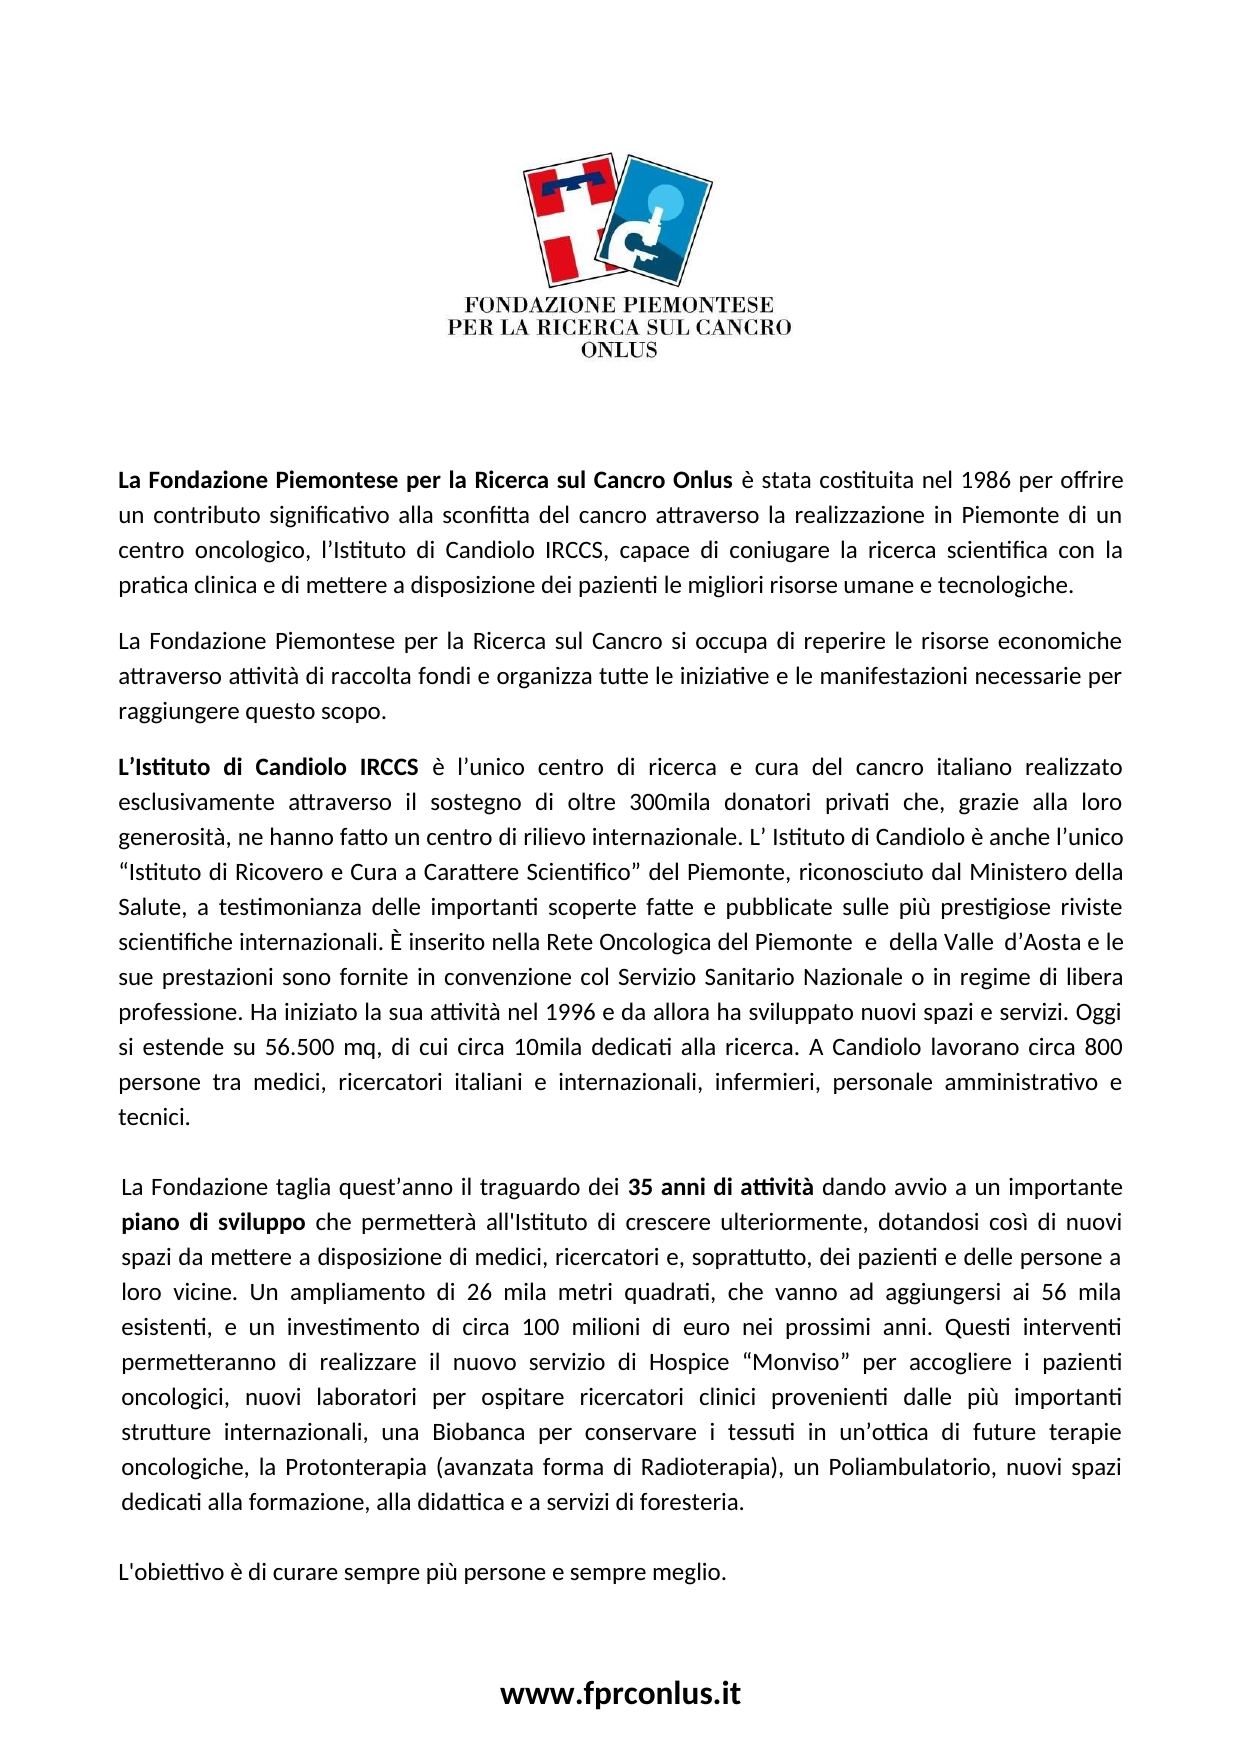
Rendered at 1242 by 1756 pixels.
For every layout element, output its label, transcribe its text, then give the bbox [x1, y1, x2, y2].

picture [445, 152, 794, 362]
text La Fondazione Piemontese per la Ricerca sul Cancro si occupa di reperire le risorse economiche attraverso attività di raccolta fondi e organizza tutte le iniziative e le manifestazioni necessarie per raggiungere questo scopo. [118, 625, 1123, 726]
text L'obiettivo è di curare sempre più persone e sempre meglio. [118, 1556, 1124, 1586]
text L’Istituto di Candiolo IRCCS è l’unico centro di ricerca e cura del cancro italiano realizzato esclusivamente attraverso il sostegno di oltre 300mila donatori privati che, grazie alla loro generosità, ne hanno fatto un centro di rilievo internazionale. L’ Istituto di Candiolo è anche l’unico “Istituto di Ricovero e Cura a Carattere Scientifico” del Piemonte, riconosciuto dal Ministero della Salute, a testimonianza delle importanti scoperte fatte e pubblicate sulle più prestigiose riviste scientifiche internazionali. È inserito nella Rete Oncologica del Piemonte e della Valle d’Aosta e le sue prestazioni sono fornite in convenzione col Servizio Sanitario Nazionale o in regime di libera professione. Ha iniziato la sua attività nel 1996 e da allora ha sviluppato nuovi spazi e servizi. Oggi si estende su 56.500 mq, di cui circa 10mila dedicati alla ricerca. A Candiolo lavorano circa 800 persone tra medici, ricercatori italiani e internazionali, infermieri, personale amministrativo e tecnici. [118, 751, 1124, 1131]
text La Fondazione Piemontese per la Ricerca sul Cancro Onlus è stata costituita nel 1986 per offrire un contributo significativo alla sconfitta del cancro attraverso la realizzazione in Piemonte di un centro oncologico, l’Istituto di Candiolo IRCCS, capace di coniugare la ricerca scientifica con la pratica clinica e di mettere a disposizione dei pazienti le migliori risorse umane e tecnologiche. [118, 464, 1124, 600]
title www.fprconlus.it [498, 1672, 744, 1713]
text La Fondazione taglia quest’anno il traguardo dei 35 anni di attività dando avvio a un importante piano di sviluppo che permetterà all'Istituto di crescere ulteriormente, dotandosi così di nuovi spazi da mettere a disposizione di medici, ricercatori e, soprattutto, dei pazienti e delle persone a loro vicine. Un ampliamento di 26 mila metri quadrati, che vanno ad aggiungersi ai 56 mila esistenti, e un investimento di circa 100 milioni di euro nei prossimi anni. Questi interventi permetteranno di realizzare il nuovo servizio di Hospice “Monviso” per accogliere i pazienti oncologici, nuovi laboratori per ospitare ricercatori clinici provenienti dalle più importanti strutture internazionali, una Biobanca per conservare i tessuti in un’ottica di future terapie oncologiche, la Protonterapia (avanzata forma di Radioterapia), un Poliambulatorio, nuovi spazi dedicati alla formazione, alla didattica e a servizi di foresteria. [121, 1171, 1124, 1516]
